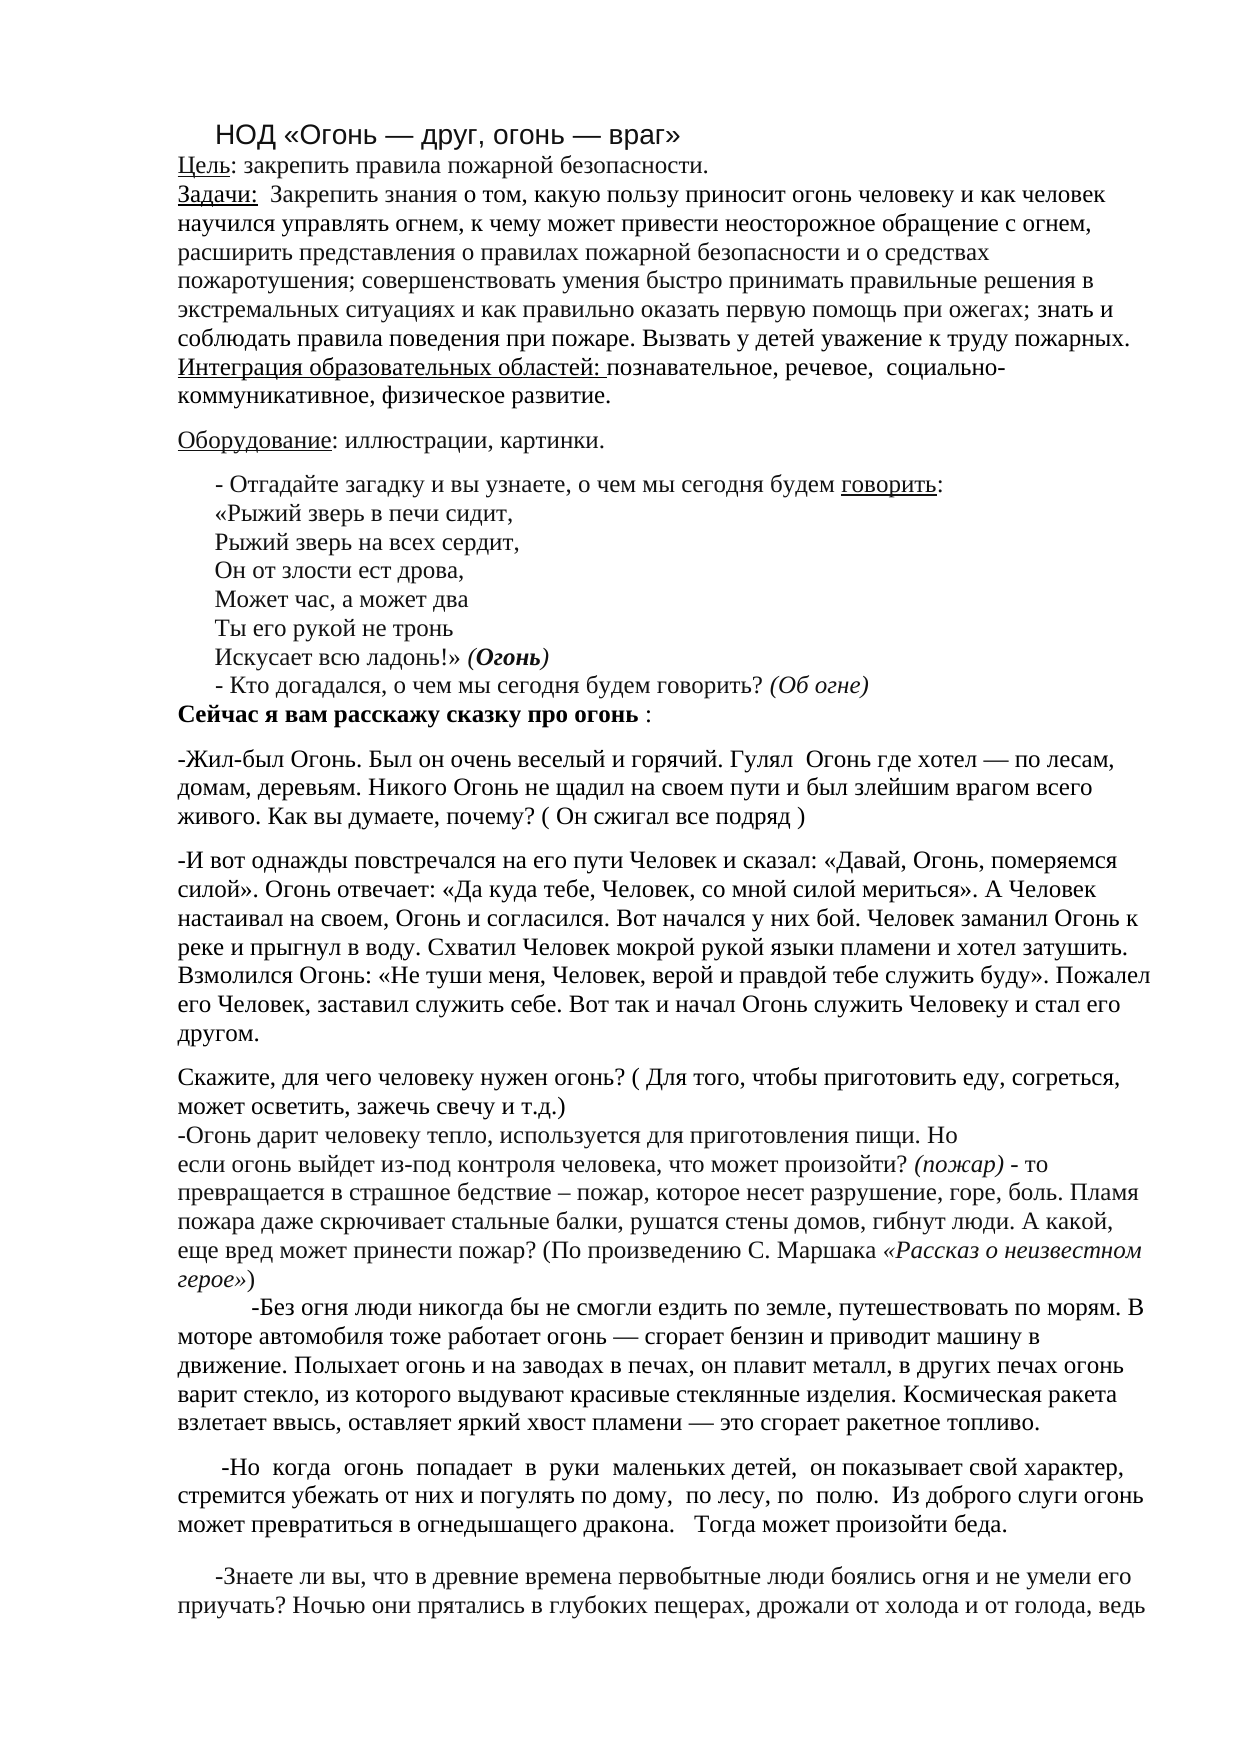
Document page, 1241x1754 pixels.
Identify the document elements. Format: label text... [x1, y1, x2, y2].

text -Без огня люди никогда бы не смогли ездить по земле, путешествовать по морям. В моторе автомобиля тоже работает огонь — сгорает бензин и приводит машину в движение. Полыхает огонь и на заводах в печах, он плавит металл, в других печах огонь варит стекло, из которого выдувают красивые стеклянные изделия. Космическая ракета взлетает ввысь, оставляет яркий хвост пламени — это сгорает ракетное топливо. [177, 1292, 1152, 1436]
text -Огонь дарит человеку тепло, используется для приготовления пищи. Но если огонь выйдет из-под контроля человека, что может произойти? (пожар) - то превращается в страшное бедствие – пожар, которое несет разрушение, горе, боль. Пламя пожара даже скрючивает стальные балки, рушатся стены домов, гибнут люди. А какой, еще вред может принести пожар? (По произведению С. Маршака «Рассказ о неизвестном герое») [177, 1120, 1152, 1292]
text Рыжий зверь на всех сердит, [177, 527, 1152, 556]
text Оборудование: иллюстрации, картинки. [177, 425, 1152, 454]
text Скажите, для чего человеку нужен огонь? ( Для того, чтобы приготовить еду, согреться, может осветить, зажечь свечу и т.д.) [177, 1062, 1152, 1120]
text Ты его рукой не тронь [177, 613, 1152, 642]
text - Отгадайте загадку и вы узнаете, о чем мы сегодня будем говорить: [177, 469, 1152, 498]
text Может час, а может два [177, 584, 1152, 613]
text НОД «Огонь — друг, огонь — враг» [177, 118, 1152, 151]
text - Кто догадался, о чем мы сегодня будем говорить? (Об огне) [177, 671, 1152, 699]
text «Рыжий зверь в печи сидит, [177, 498, 1152, 527]
text Искусает всю ладонь!» (Огонь) [177, 642, 1152, 671]
text -И вот однажды повстречался на его пути Человек и сказал: «Давай, Огонь, померяемся силой». Огонь отвечает: «Да куда тебе, Человек, со мной силой мериться». А Человек настаивал на своем, Огонь и согласился. Вот начался у них бой. Человек заманил Огонь к реке и прыгнул в воду. Схватил Человек мокрой рукой языки пламени и хотел затушить. Взмолился Огонь: «Не туши меня, Человек, верой и правдой тебе служить буду». Пожалел его Человек, заставил служить себе. Вот так и начал Огонь служить Человеку и стал его другом. [177, 846, 1152, 1047]
text -Но когда огонь попадает в руки маленьких детей, он показывает свой характер, стремится убежать от них и погулять по дому, по лесу, по полю. Из доброго слуги огонь может превратиться в огнедышащего дракона. Тогда может произойти беда. [177, 1452, 1152, 1538]
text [177, 1561, 1152, 1619]
text Сейчас я вам расскажу сказку про огонь : [177, 699, 1152, 728]
text Цель: закрепить правила пожарной безопасности. Задачи: Закрепить знания о том, какую пользу приносит огонь человеку и как человек научился управлять огнем, к чему может привести неосторожное обращение с огнем, расширить представления о правилах пожарной безопасности и о средствах пожаротушения; совершенствовать умения быстро принимать правильные решения в экстремальных ситуациях и как правильно оказать первую помощь при ожегах; знать и соблюдать правила поведения при пожаре. Вызвать у детей уважение к труду пожарных. Интеграция образовательных областей: познавательное, речевое, социально-коммуникативное, физическое развитие. [177, 151, 1152, 409]
text Он от злости ест дрова, [177, 556, 1152, 584]
text -Жил-был Огонь. Был он очень веселый и горячий. Гулял Огонь где хотел — по лесам, домам, деревьям. Никого Огонь не щадил на своем пути и был злейшим врагом всего живого. Как вы думаете, почему? ( Он сжигал все подряд ) [177, 744, 1152, 830]
